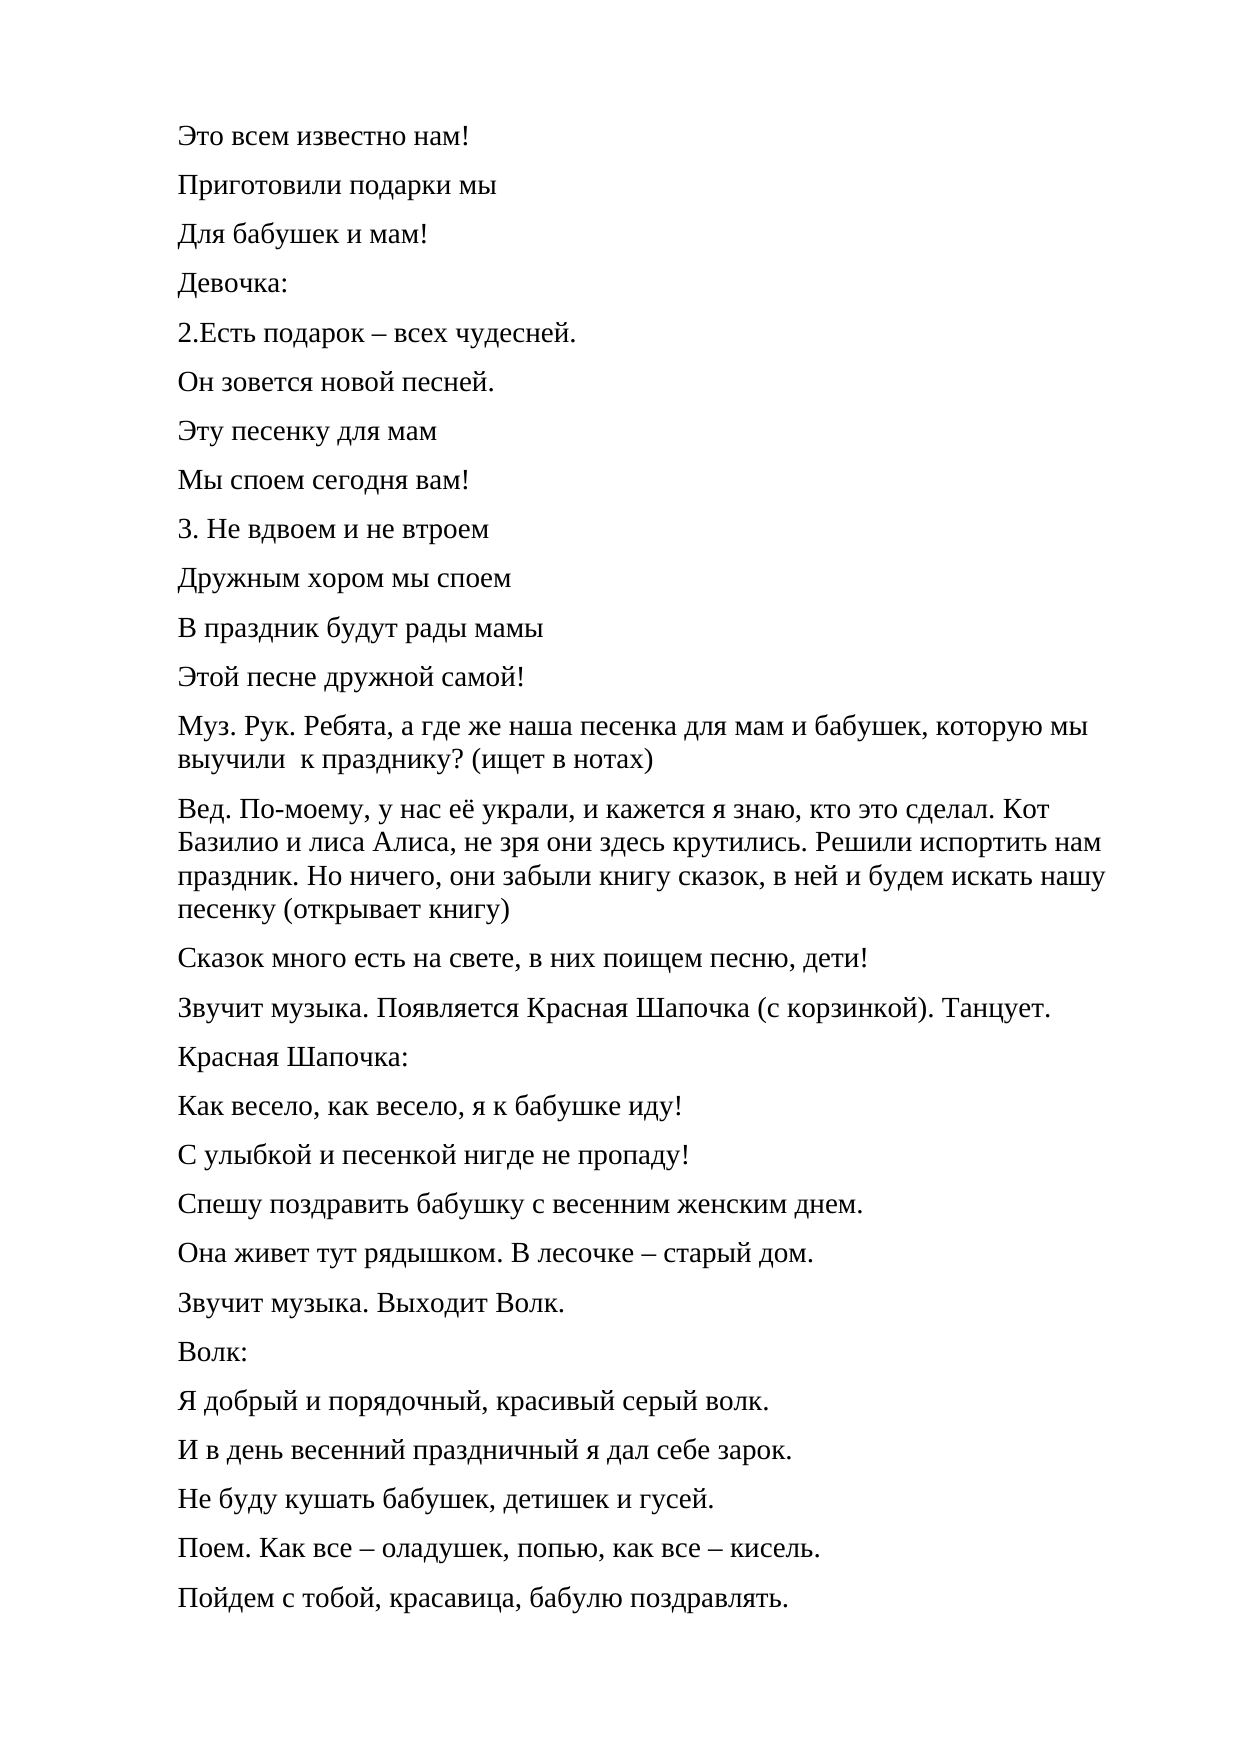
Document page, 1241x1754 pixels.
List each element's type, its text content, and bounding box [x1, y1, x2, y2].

text В праздник будут рады мамы [177, 610, 1152, 643]
text Красная Шапочка: [177, 1039, 1152, 1072]
text Мы споем сегодня вам! [177, 462, 1152, 496]
text Как весело, как весело, я к бабушке иду! [177, 1088, 1152, 1122]
text Поем. Как все – оладушек, попью, как все – кисель. [177, 1531, 1152, 1564]
text Для бабушек и мам! [177, 216, 1152, 250]
text Звучит музыка. Появляется Красная Шапочка (с корзинкой). Танцует. [177, 990, 1152, 1023]
text Девочка: [177, 266, 1152, 299]
text Это всем известно нам! [177, 118, 1152, 152]
text Сказок много есть на свете, в них поищем песню, дети! [177, 941, 1152, 974]
text Не буду кушать бабушек, детишек и гусей. [177, 1481, 1152, 1515]
text 2.Есть подарок – всех чудесней. [177, 315, 1152, 348]
text И в день весенний праздничный я дал себе зарок. [177, 1432, 1152, 1466]
text Вед. По-моему, у нас её украли, и кажется я знаю, кто это сделал. Кот Базилио и лиса Алиса, не зря они здесь крутились. Решили испортить нам праздник. Но ничего, они забыли книгу сказок, в ней и будем искать нашу песенку (открывает книгу) [177, 791, 1152, 925]
text Звучит музыка. Выходит Волк. [177, 1285, 1152, 1318]
text Пойдем с тобой, красавица, бабулю поздравлять. [177, 1580, 1152, 1613]
text Я добрый и порядочный, красивый серый волк. [177, 1383, 1152, 1417]
text Он зовется новой песней. [177, 364, 1152, 397]
text Этой песне дружной самой! [177, 659, 1152, 692]
text Приготовили подарки мы [177, 167, 1152, 201]
text С улыбкой и песенкой нигде не пропаду! [177, 1137, 1152, 1171]
text Волк: [177, 1334, 1152, 1367]
text Муз. Рук. Ребята, а где же наша песенка для мам и бабушек, которую мы выучили к празднику? (ищет в нотах) [177, 708, 1152, 775]
text Спешу поздравить бабушку с весенним женским днем. [177, 1186, 1152, 1220]
text Дружным хором мы споем [177, 561, 1152, 594]
text 3. Не вдвоем и не втроем [177, 511, 1152, 545]
text Эту песенку для мам [177, 413, 1152, 447]
text Она живет тут рядышком. В лесочке – старый дом. [177, 1236, 1152, 1269]
